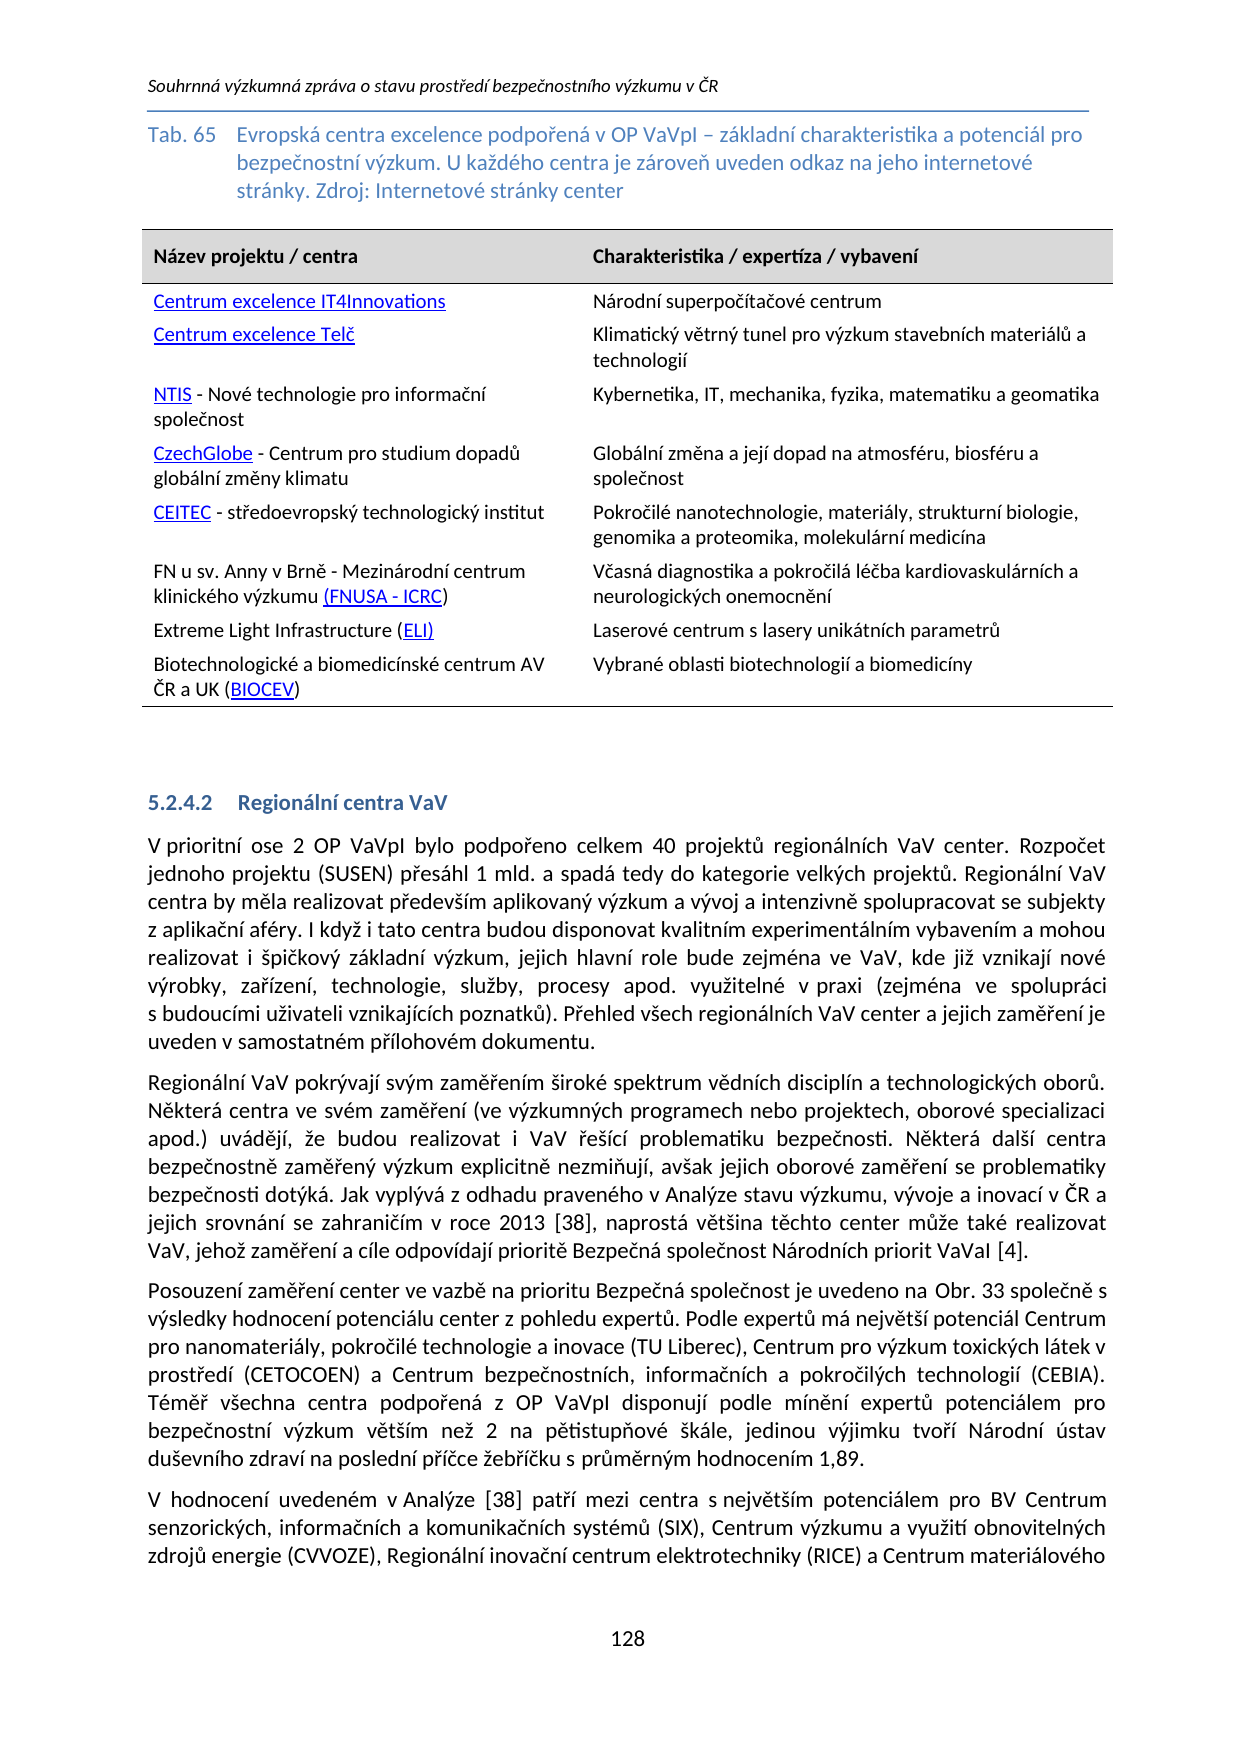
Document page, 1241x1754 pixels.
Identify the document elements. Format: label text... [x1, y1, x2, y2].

text V prioritní ose 2 OP VaVpI bylo podpořeno celkem 40 projektů regionálních VaV center. Rozpočet jednoho projektu (SUSEN) přesáhl 1 mld. a spadá tedy do kategorie velkých projektů. Regionální VaV centra by měla realizovat především aplikovaný výzkum a vývoj a intenzivně spolupracovat se subjekty z aplikační aféry. I když i tato centra budou disponovat kvalitním experimentálním vybavením a mohou realizovat i špičkový základní výzkum, jejich hlavní role bude zejména ve VaV, kde již vznikají nové výrobky, zařízení, technologie, služby, procesy apod. využitelné v praxi (zejména ve spolupráci s budoucími uživateli vznikajících poznatků). Přehled všech regionálních VaV center a jejich zaměření je uveden v samostatném přílohovém dokumentu. [148, 831, 1107, 1055]
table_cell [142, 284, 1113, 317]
text Posouzení zaměření center ve vazbě na prioritu Bezpečná společnost je uvedeno na obr. 33 společně s výsledky hodnocení potenciálu center z pohledu expertů. Podle expertů má největší potenciál Centrum pro nanomateriály, pokročilé technologie a inovace (TU Liberec), Centrum pro výzkum toxických látek v prostředí (CETOCOEN) a Centrum bezpečnostních, informačních a pokročilých technologií (CEBIA). Téměř všechna centra podpořená z OP VaVpI disponují podle mínění expertů potenciálem pro bezpečnostní výzkum větším než 2 na pětistupňové škále, jedinou výjimku tvoří Národní ústav duševního zdraví na poslední příčce žebříčku s průměrným hodnocením 1,89. [148, 1276, 1107, 1473]
text Regionální VaV pokrývají svým zaměřením široké spektrum vědních disciplín a technologických oborů. Některá centra ve svém zaměření (ve výzkumných programech nebo projektech, oborové specializaci apod.) uvádějí, že budou realizovat i VaV řešící problematiku bezpečnosti. Některá další centra bezpečnostně zaměřený výzkum explicitně nezmiňují, avšak jejich oborové zaměření se problematiky bezpečnosti dotýká. Jak vyplývá z odhadu praveného v Analýze stavu výzkumu, vývoje a inovací v ČR a jejich srovnání se zahraničím v roce 2013 [38], naprostá většina těchto center může také realizovat VaV, jehož zaměření a cíle odpovídají prioritě Bezpečná společnost Národních priorit VaVaI [4]. [148, 1068, 1107, 1264]
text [148, 1485, 1107, 1569]
text Tab. 65 Evropská centra excelence podpořená v OP VaVpI – základní charakteristika a potenciál pro bezpečnostní výzkum. U každého centra je zároveň uveden odkaz na jeho internetové stránky. Zdroj: Internetové stránky center [148, 120, 1107, 204]
subtitle Regionální centra VaV [148, 788, 1107, 816]
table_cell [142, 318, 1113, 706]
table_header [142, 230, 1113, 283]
